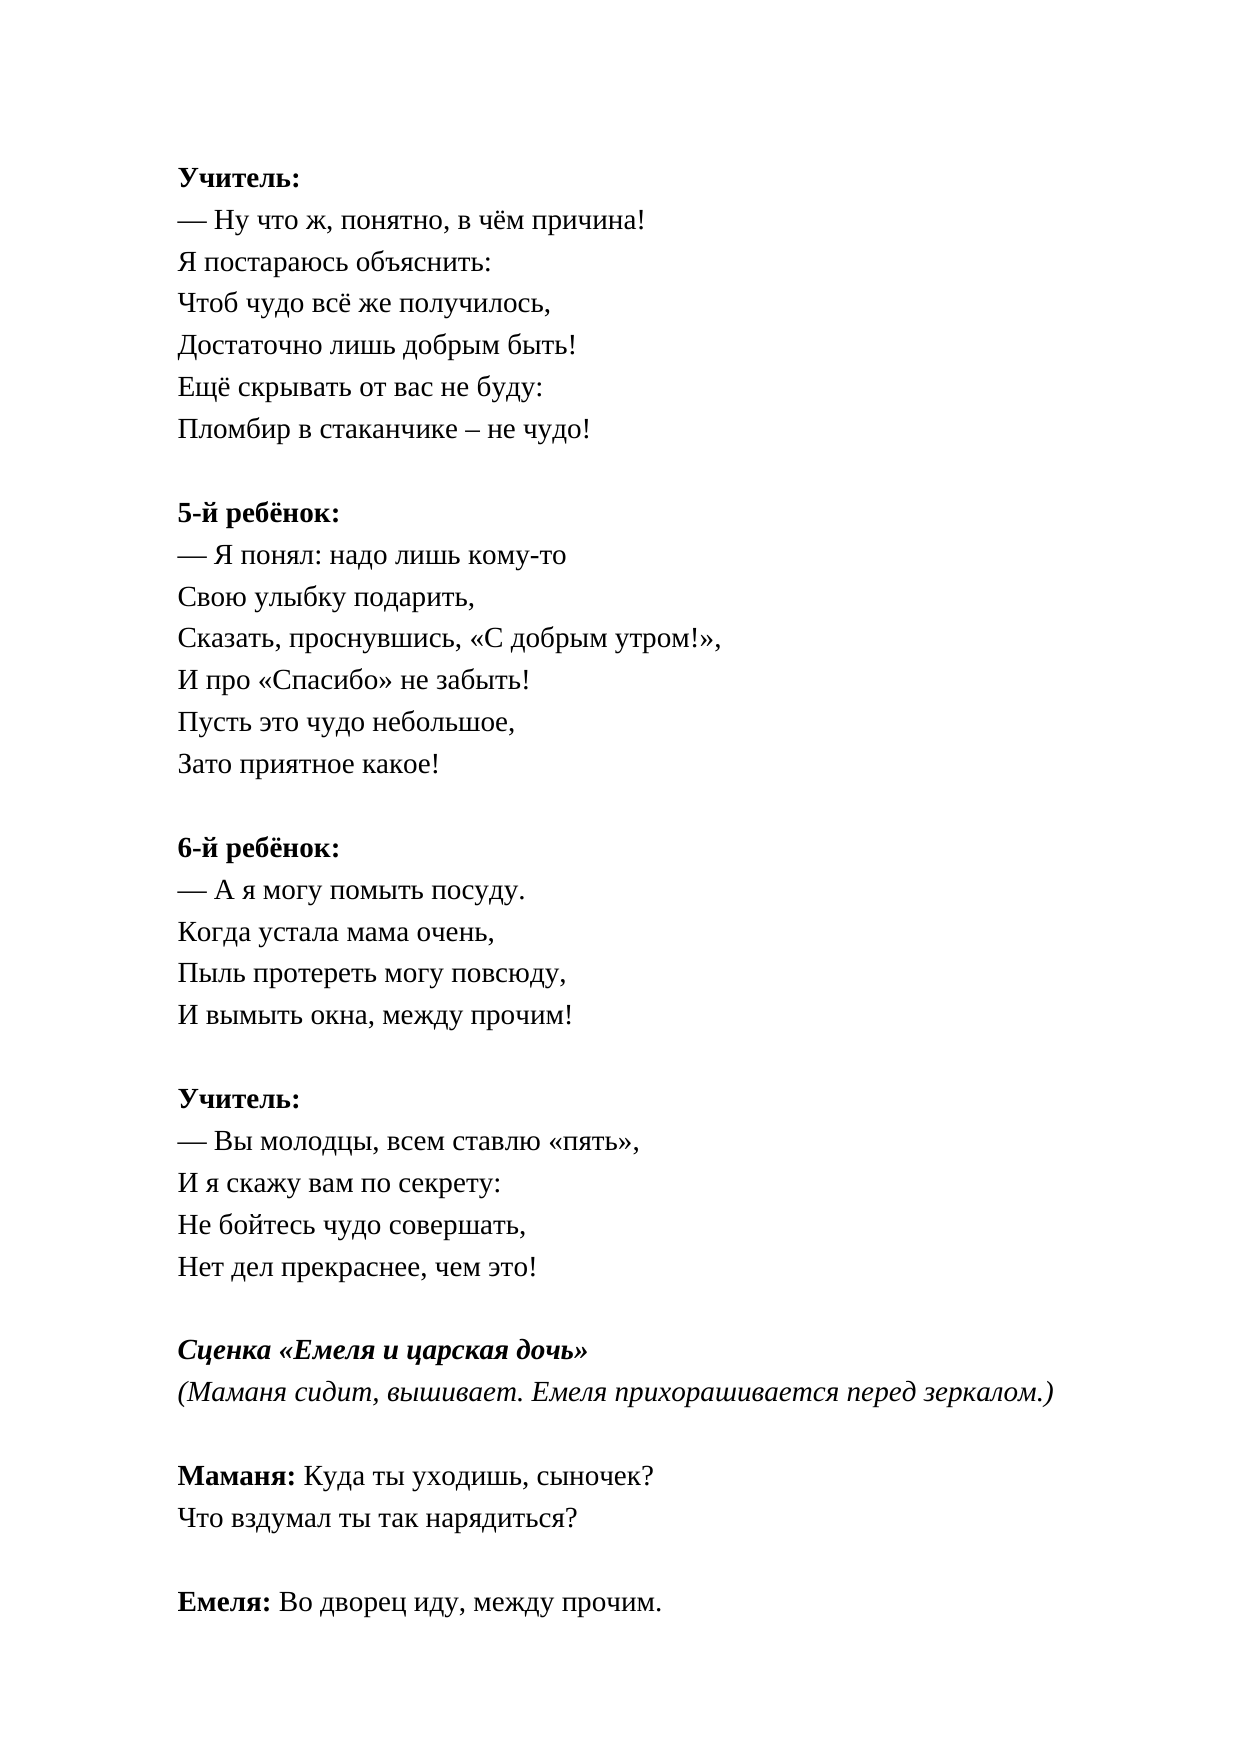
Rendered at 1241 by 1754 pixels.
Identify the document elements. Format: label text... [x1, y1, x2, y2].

text Чтоб чудо всё же получилось, [177, 286, 1152, 319]
text И я скажу вам по секрету: [177, 1165, 1152, 1198]
text И вымыть окна, между прочим! [177, 997, 1152, 1031]
text 6-й ребёнок: [177, 830, 1152, 863]
text 5-й ребёнок: [177, 495, 1152, 528]
text Сценка «Емеля и царская дочь» [177, 1332, 1152, 1366]
text Пусть это чудо небольшое, [177, 704, 1152, 738]
text Свою улыбку подарить, [177, 579, 1152, 612]
text Пыль протереть могу повсюду, [177, 956, 1152, 989]
text Емеля: Во дворец иду, между прочим. [177, 1584, 1152, 1617]
text Учитель: [177, 1081, 1152, 1115]
text Зато приятное какое! [177, 746, 1152, 780]
text Когда устала мама очень, [177, 914, 1152, 947]
text — Я понял: надо лишь кому-то [177, 537, 1152, 570]
text Я постараюсь объяснить: [177, 244, 1152, 277]
text Нет дел прекраснее, чем это! [177, 1249, 1152, 1282]
text Учитель: [177, 160, 1152, 193]
text Сказать, проснувшись, «С добрым утром!», [177, 621, 1152, 654]
text Ещё скрывать от вас не буду: [177, 369, 1152, 403]
text — Ну что ж, понятно, в чём причина! [177, 202, 1152, 235]
text Достаточно лишь добрым быть! [177, 327, 1152, 361]
text Что вздумал ты так нарядиться? [177, 1500, 1152, 1533]
text И про «Спасибо» не забыть! [177, 662, 1152, 696]
text Маманя: Куда ты уходишь, сыночек? [177, 1458, 1152, 1492]
text (Маманя сидит, вышивает. Емеля прихорашивается перед зеркалом.) [177, 1374, 1152, 1408]
text — А я могу помыть посуду. [177, 872, 1152, 905]
text — Вы молодцы, всем ставлю «пять», [177, 1123, 1152, 1157]
text Не бойтесь чудо совершать, [177, 1207, 1152, 1240]
text Пломбир в стаканчике – не чудо! [177, 411, 1152, 445]
